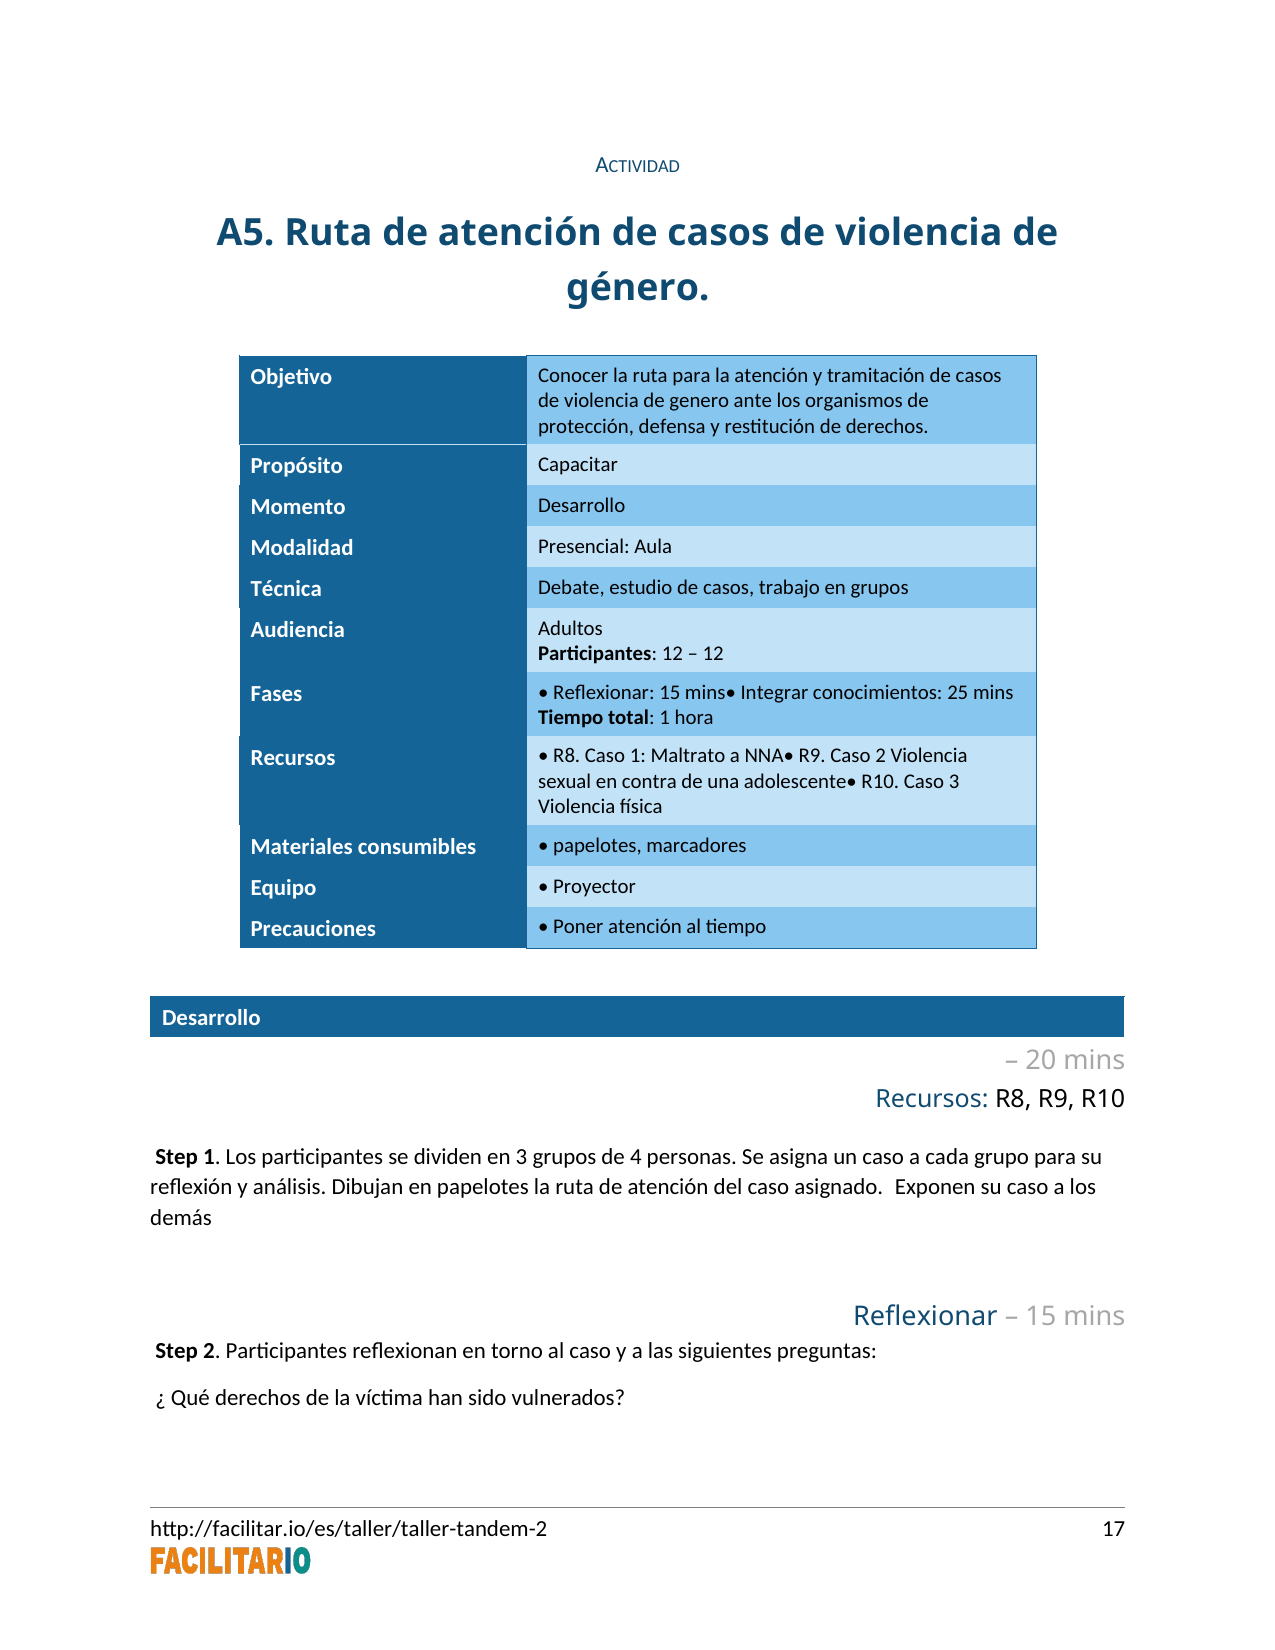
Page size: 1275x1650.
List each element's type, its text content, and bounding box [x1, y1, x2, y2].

table_cell Técnica [240, 568, 526, 608]
table_cell Modalidad [240, 528, 526, 567]
table_cell Presencial: Aula [527, 526, 1036, 567]
text Actividad [150, 150, 1125, 178]
table_cell Propósito [240, 446, 526, 485]
text Recursos: R8, R9, R10 [150, 1081, 1125, 1114]
table_cell Fases [240, 673, 526, 736]
text Step 1. Los participantes se dividen en 3 grupos de 4 personas. Se asigna un caso a cada grupo para su reflexión y análisis. Dibujan en papelotes la ruta de atención del caso asignado. Exponen su caso a los demás [150, 1142, 1125, 1231]
table_cell • Proyector [527, 866, 1036, 907]
table_cell • Reflexionar: 15 mins Tiempo total: 1 hora [527, 672, 1036, 736]
table_cell Precauciones [240, 908, 526, 948]
picture [145, 1544, 315, 1576]
table_header Desarrollo [151, 997, 1124, 1037]
table_cell Capacitar [527, 445, 1036, 485]
table_cell Materiales consumibles [240, 826, 526, 866]
table_cell Momento [240, 486, 526, 526]
subtitle – 20 mins [150, 1041, 1125, 1078]
table_cell • R8. Caso 1: Maltrato a NNA [527, 736, 1036, 825]
text ¿ Qué derechos de la víctima han sido vulnerados? [150, 1383, 1125, 1411]
table_header Objetivo [240, 356, 526, 444]
table_cell • papelotes, marcadores [527, 825, 1036, 866]
table_cell Desarrollo [527, 485, 1036, 526]
table_cell Equipo [240, 867, 526, 907]
table_cell Audiencia [240, 609, 526, 672]
subtitle Reflexionar – 15 mins [150, 1296, 1125, 1333]
subtitle A5. Ruta de atención de casos de violencia de género. [150, 205, 1125, 311]
table_cell • Poner atención al tiempo [527, 907, 1036, 948]
table_cell Adultos Participantes: 12 – 12 [527, 608, 1036, 672]
table_header Conocer la ruta para la atención y tramitación de casos de violencia de genero ante los organismos de protección, defensa y restitución de derechos. [527, 356, 1036, 444]
table_cell Recursos [240, 737, 526, 825]
table_cell Debate, estudio de casos, trabajo en grupos [527, 567, 1036, 608]
text Step 2. Participantes reflexionan en torno al caso y a las siguientes preguntas: [150, 1336, 1125, 1364]
